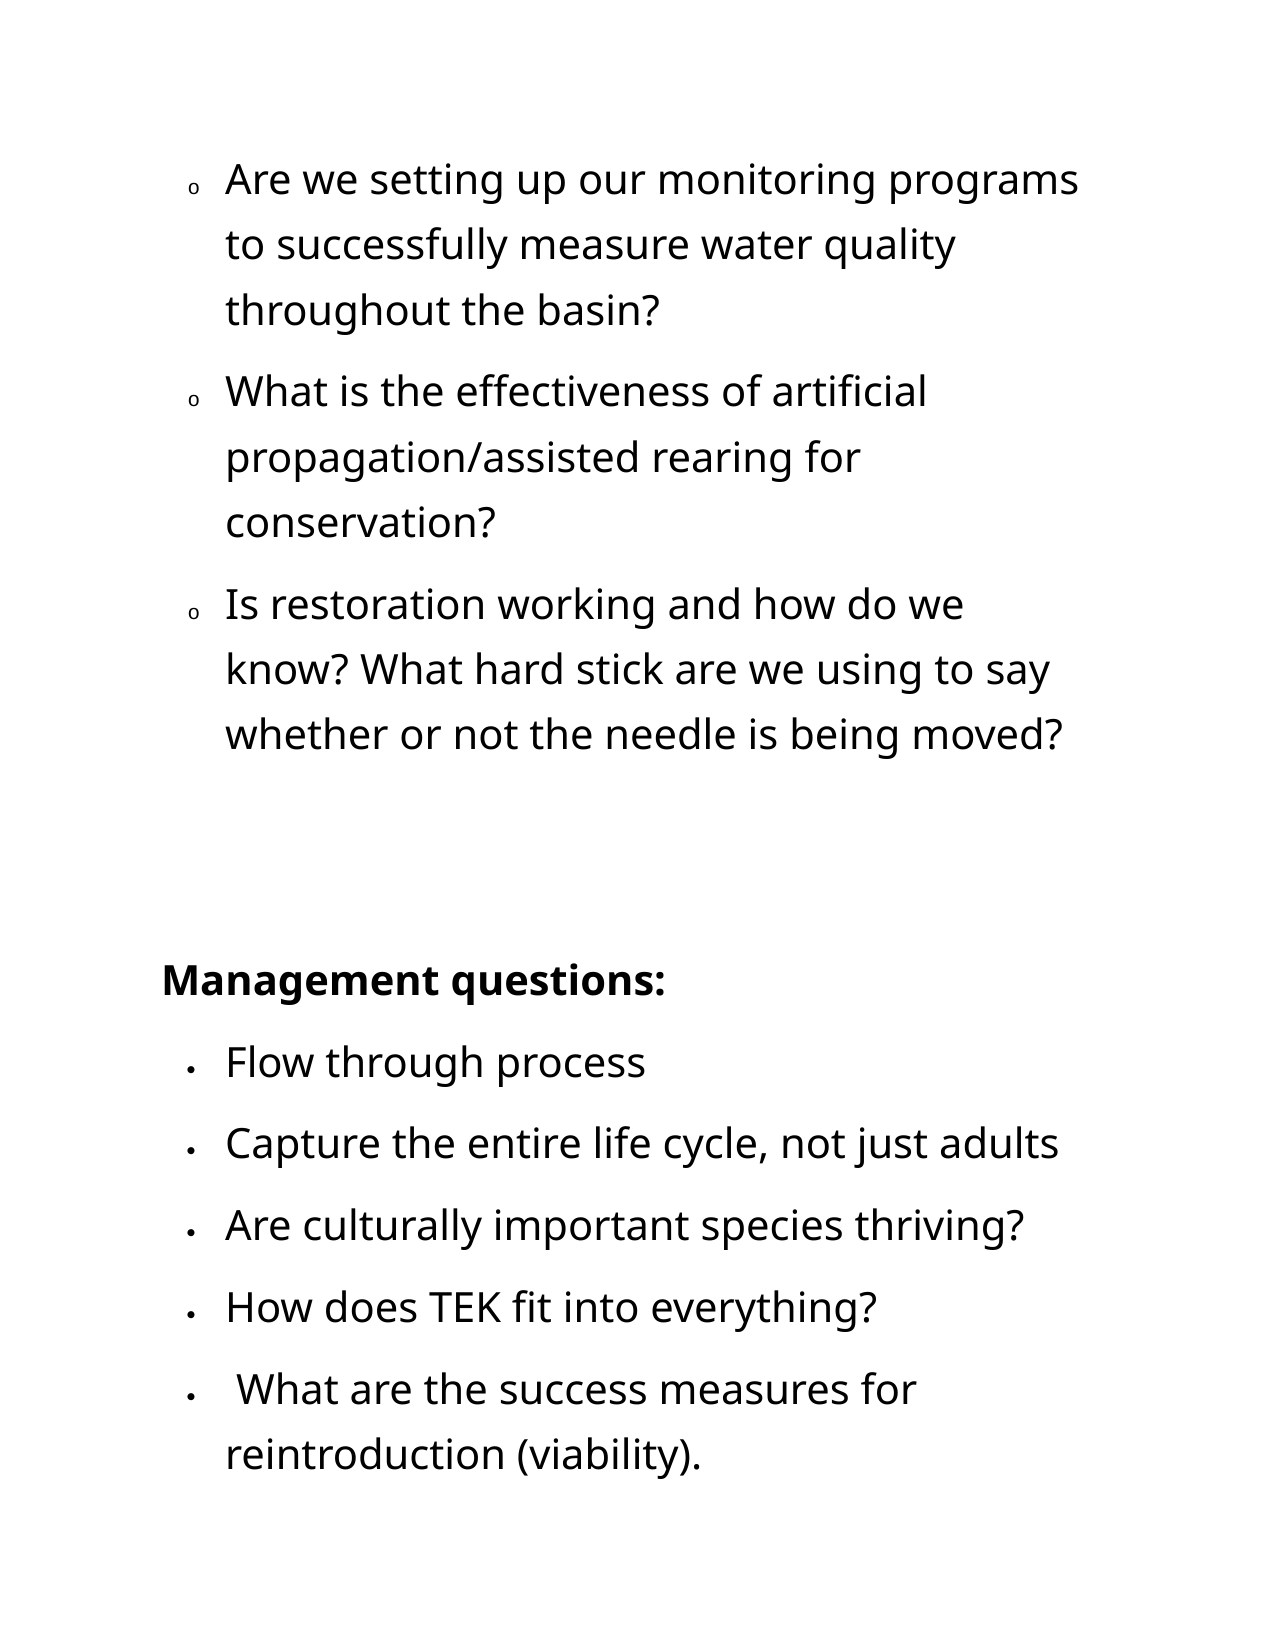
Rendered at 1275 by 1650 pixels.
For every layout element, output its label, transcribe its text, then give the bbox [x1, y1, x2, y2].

list Flow through process [187, 1032, 1125, 1089]
text Management questions: [150, 951, 1125, 1007]
list Capture the entire life cycle, not just adults [187, 1114, 1125, 1171]
list How does TEK fit into everything? [187, 1278, 1125, 1335]
list Are we setting up our monitoring programs to successfully measure water quality throughout the basin? [187, 150, 1125, 337]
list Are culturally important species thriving? [187, 1196, 1125, 1253]
list Is restoration working and how do we know? What hard stick are we using to say whether or not the needle is being moved? [187, 574, 1125, 762]
list What is the effectiveness of artificial propagation/assisted rearing for conservation? [187, 362, 1125, 549]
list What are the success measures for reintroduction (viability). [187, 1360, 1125, 1482]
